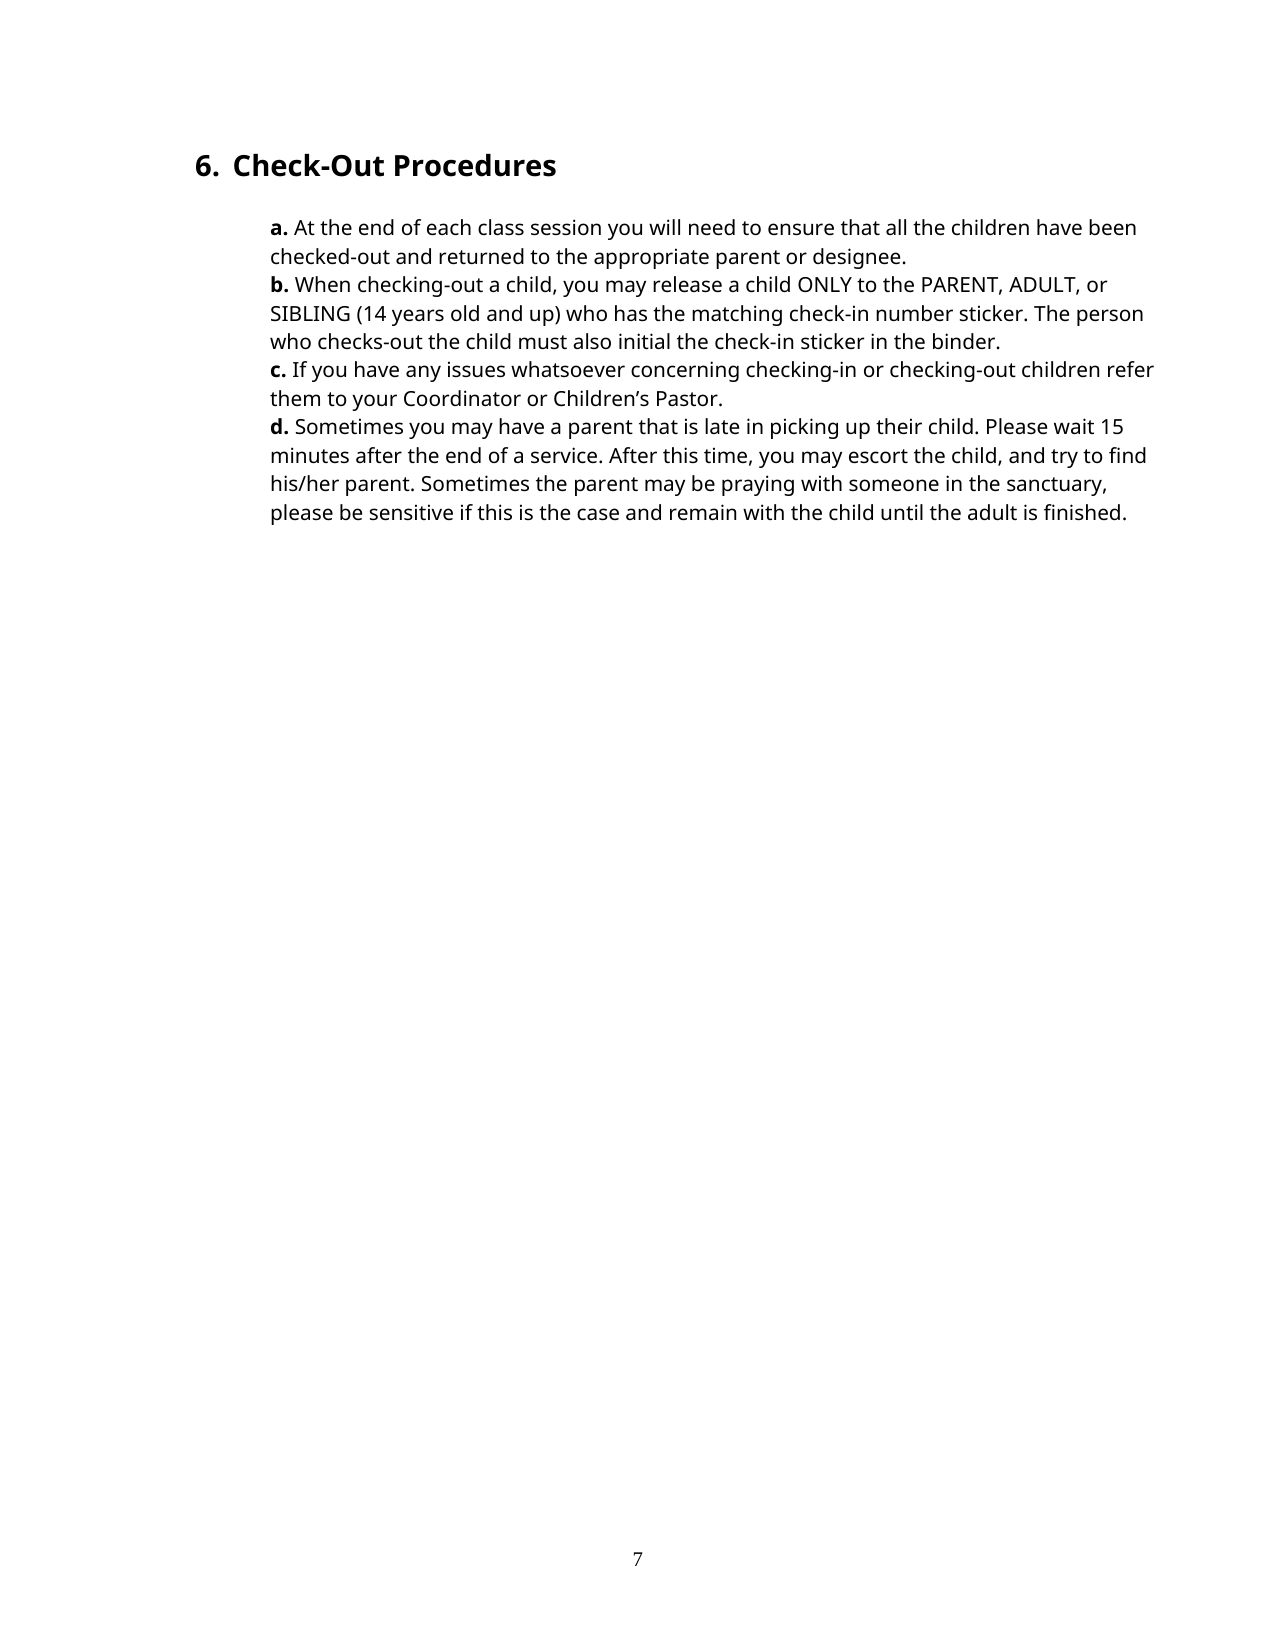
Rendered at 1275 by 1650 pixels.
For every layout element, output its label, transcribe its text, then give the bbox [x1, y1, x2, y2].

list Check-Out Procedures [195, 145, 1155, 185]
text c. If you have any issues whatsoever concerning checking-in or checking-out children refer them to your Coordinator or Children’s Pastor. [270, 356, 1155, 412]
text a. At the end of each class session you will need to ensure that all the children have been checked-out and returned to the appropriate parent or designee. [270, 213, 1155, 270]
text b. When checking-out a child, you may release a child ONLY to the PARENT, ADULT, or SIBLING (14 years old and up) who has the matching check-in number sticker. The person who checks-out the child must also initial the check-in sticker in the binder. [270, 270, 1155, 356]
text d. Sometimes you may have a parent that is late in picking up their child. Please wait 15 minutes after the end of a service. After this time, you may escort the child, and try to find his/her parent. Sometimes the parent may be praying with someone in the sanctuary, please be sensitive if this is the case and remain with the child until the adult is finished. [270, 412, 1155, 526]
